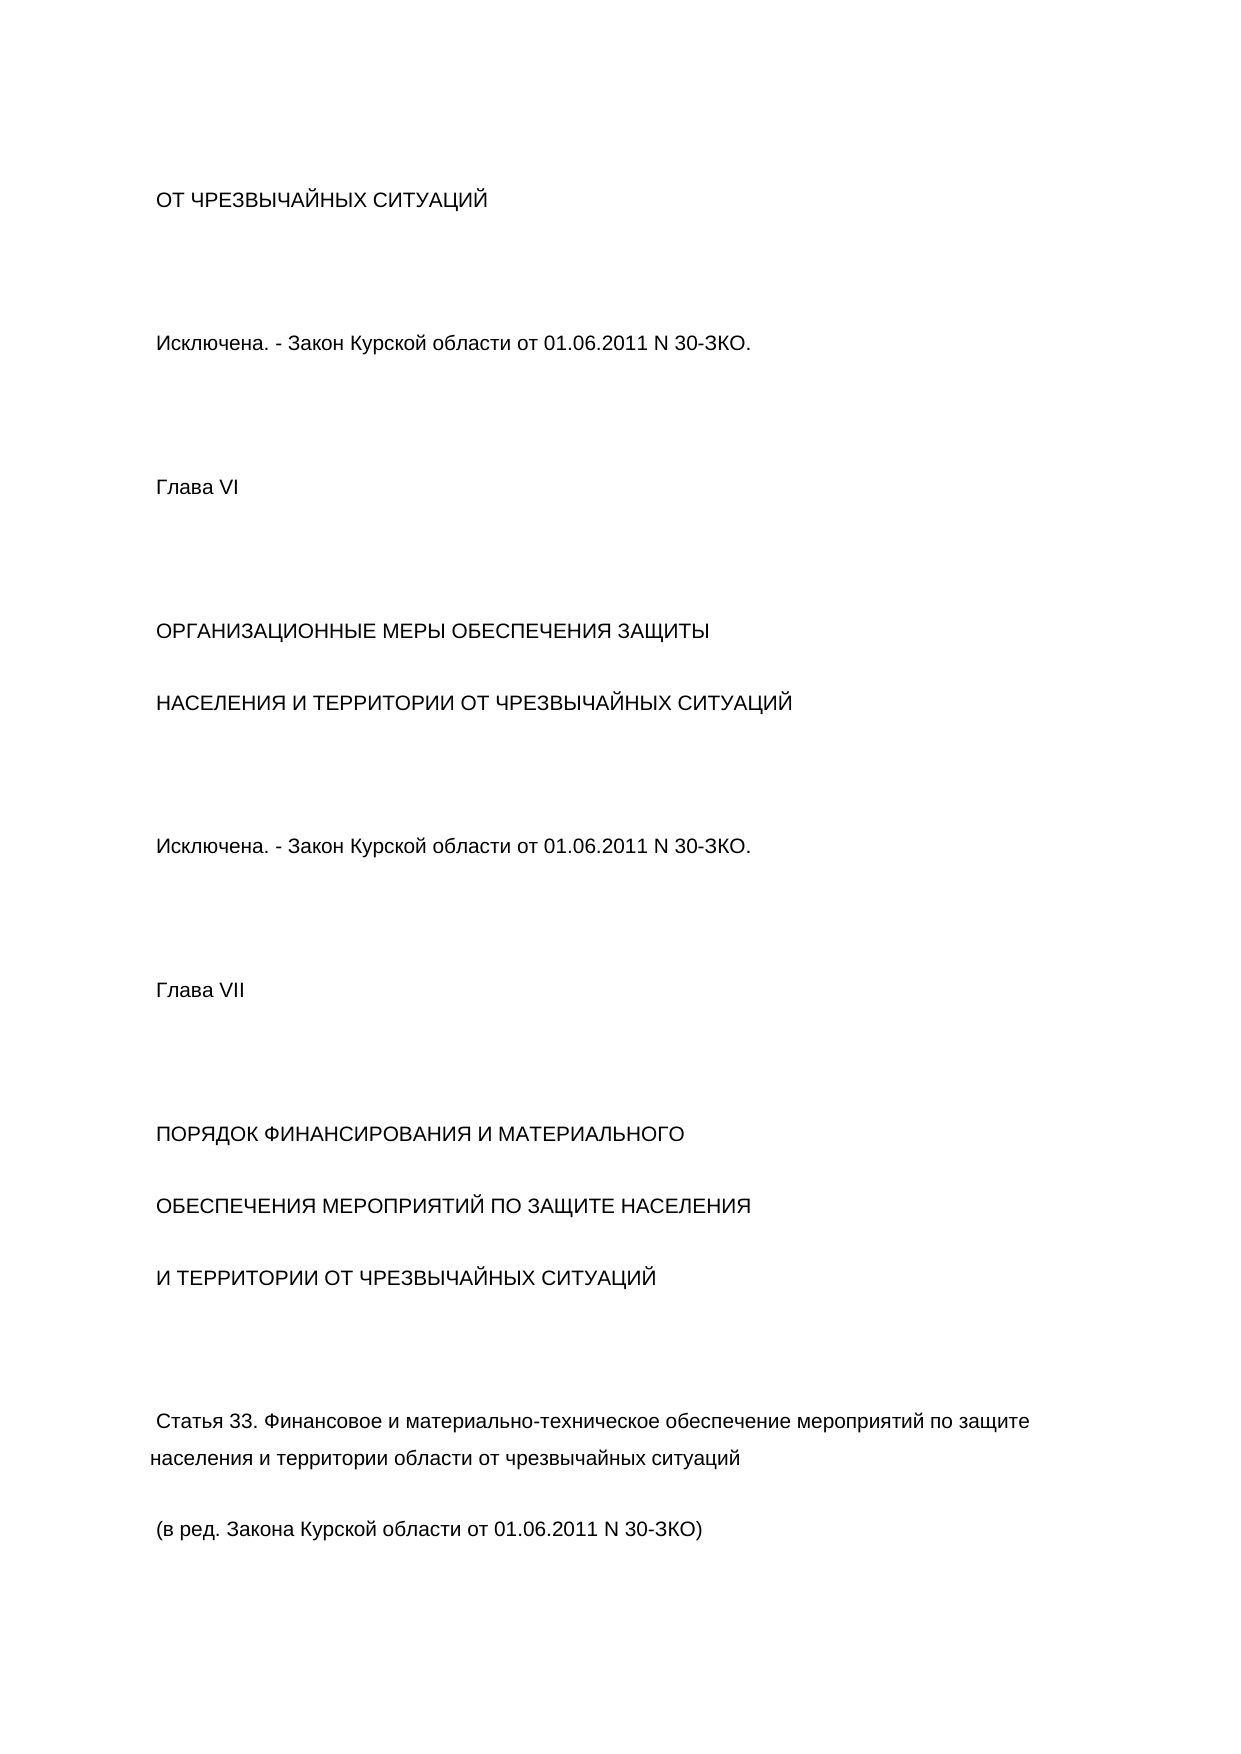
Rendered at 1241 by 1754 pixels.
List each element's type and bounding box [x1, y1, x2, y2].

table_cell [140, 150, 1078, 1577]
